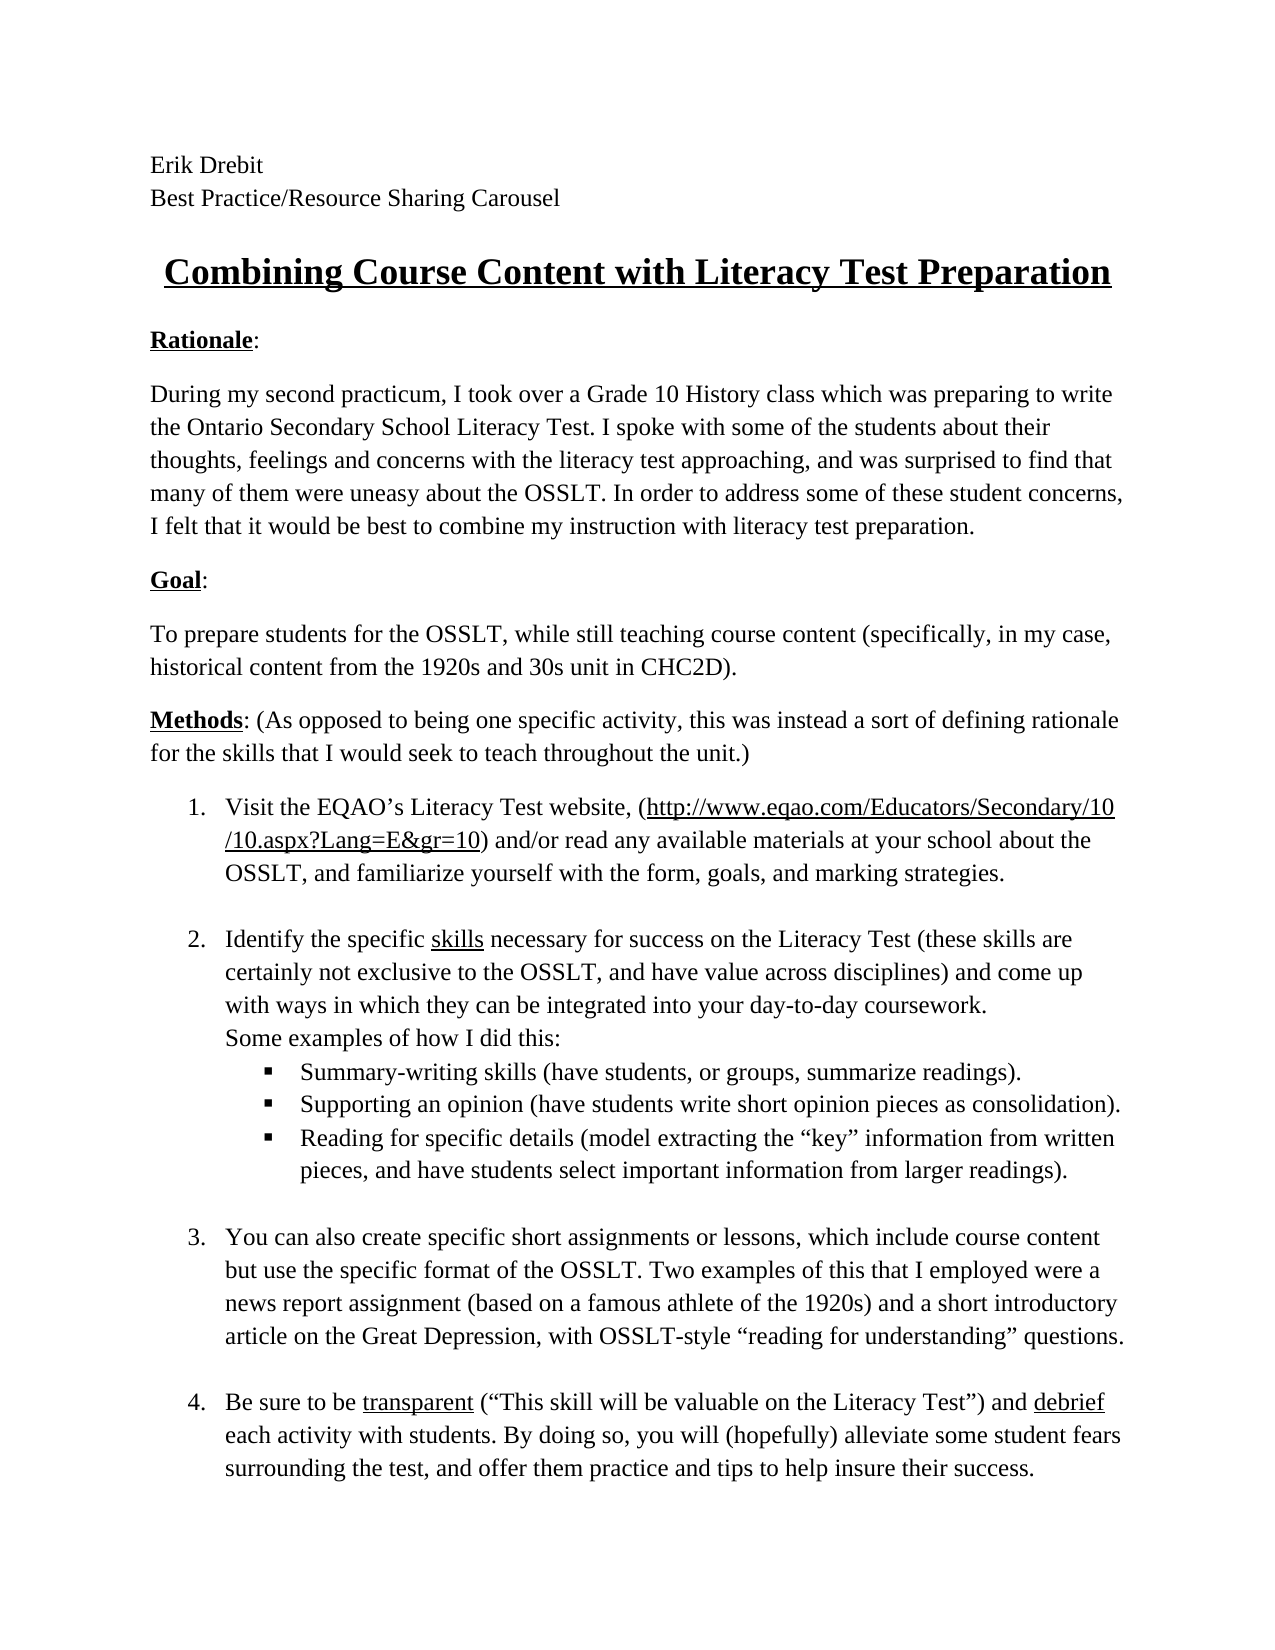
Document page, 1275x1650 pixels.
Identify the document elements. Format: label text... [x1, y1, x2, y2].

list You can also create specific short assignments or lessons, which include course content but use the specific format of the OSSLT. Two examples of this that I employed were a news report assignment (based on a famous athlete of the 1920s) and a short introductory article on the Great Depression, with OSSLT-style “reading for understanding” questions. [187, 1222, 1125, 1349]
list /10.aspx?Lang=E&gr=10) and/or read any available materials at your school about the OSSLT, and familiarize yourself with the form, goals, and marking strategies. [225, 825, 1125, 887]
text Methods: (As opposed to being one specific activity, this was instead a sort of defining rationale for the skills that I would seek to teach throughout the unit.) [150, 706, 1125, 767]
list Summary-writing skills (have students, or groups, summarize readings). [262, 1057, 1125, 1085]
list Reading for specific details (model extracting the “key” information from written pieces, and have students select important information from larger readings). [262, 1123, 1125, 1184]
list Be sure to be transparent (“This skill will be valuable on the Literacy Test”) and debrief each activity with students. By doing so, you will (hopefully) alleviate some student fears surrounding the test, and offer them practice and tips to help insure their success. [187, 1387, 1125, 1482]
list Supporting an opinion (have students write short opinion pieces as consolidation). [262, 1089, 1125, 1118]
text Combining Course Content with Literacy Test Preparation [150, 249, 1125, 292]
text Erik Drebit [150, 150, 1125, 179]
text During my second practicum, I took over a Grade 10 History class which was preparing to write the Ontario Secondary School Literacy Test. I spoke with some of the students about their thoughts, feelings and concerns with the literacy test approaching, and was surprised to find that many of them were uneasy about the OSSLT. In order to address some of these student concerns, I felt that it would be best to combine my instruction with literacy test preparation. [150, 379, 1125, 540]
text Goal: [150, 565, 1125, 593]
list Identify the specific skills necessary for success on the Literacy Test (these skills are certainly not exclusive to the OSSLT, and have value across disciplines) and come up with ways in which they can be integrated into your day-to-day coursework. [187, 924, 1125, 1019]
list Some examples of how I did this: [225, 1023, 1125, 1052]
text Rationale: [150, 325, 1125, 354]
text To prepare students for the OSSLT, while still teaching course content (specifically, in my case, historical content from the 1920s and 30s unit in CHC2D). [150, 619, 1125, 680]
list Visit the EQAO’s Literacy Test website, (http://www.eqao.com/Educators/Secondary/10 [187, 792, 1125, 821]
text Best Practice/Resource Sharing Carousel [150, 183, 1125, 212]
